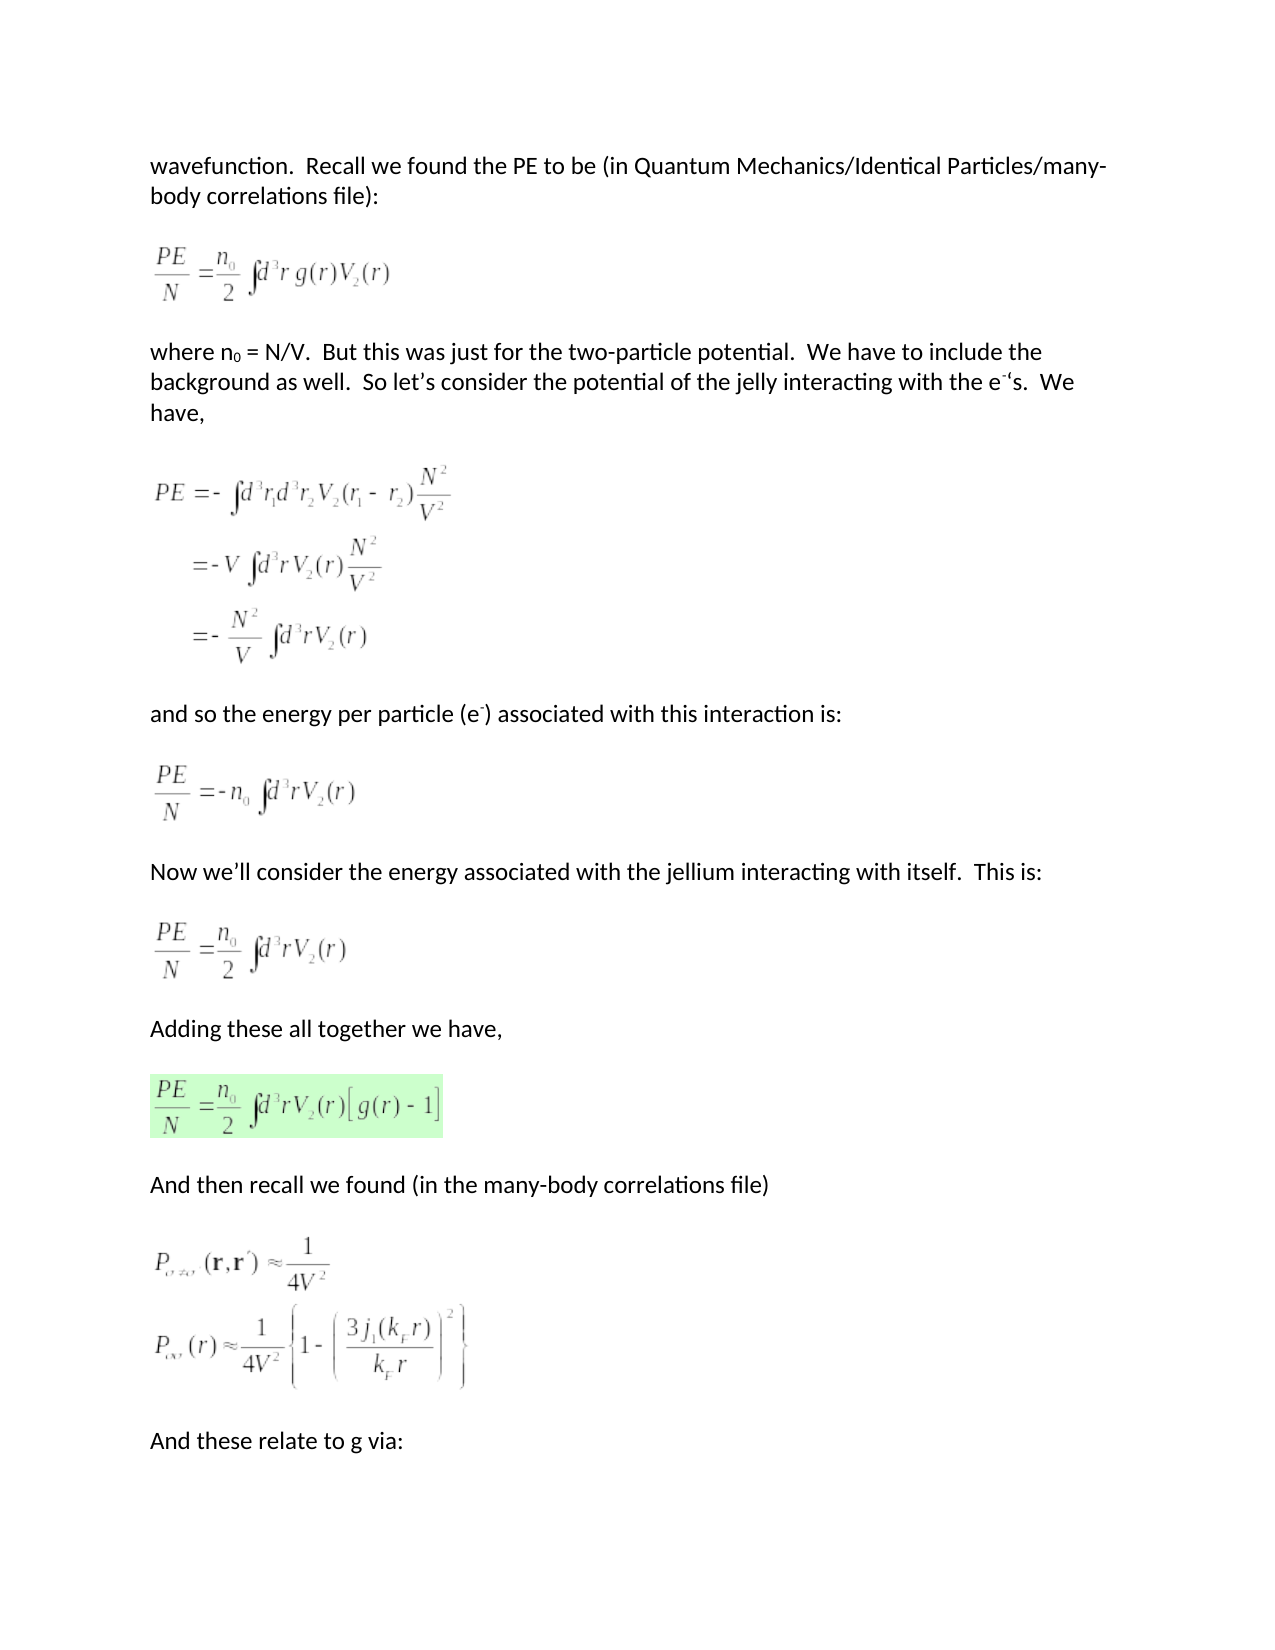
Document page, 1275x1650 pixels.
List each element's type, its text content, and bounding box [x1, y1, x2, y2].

text and so the energy per particle (e-) associated with this interaction is: [150, 698, 1125, 729]
text where n0 = N/V. But this was just for the two-particle potential. We have to include the background as well. So let’s consider the potential of the jelly interacting with the e-‘s. We have, [150, 336, 1125, 427]
text Adding these all together we have, [150, 1013, 1125, 1044]
text And then recall we found (in the many-body correlations file) [150, 1169, 1125, 1199]
text Now we’ll consider the energy associated with the jellium interacting with itself. This is: [150, 856, 1125, 887]
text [150, 150, 1125, 211]
text And these relate to g via: [150, 1425, 1125, 1456]
